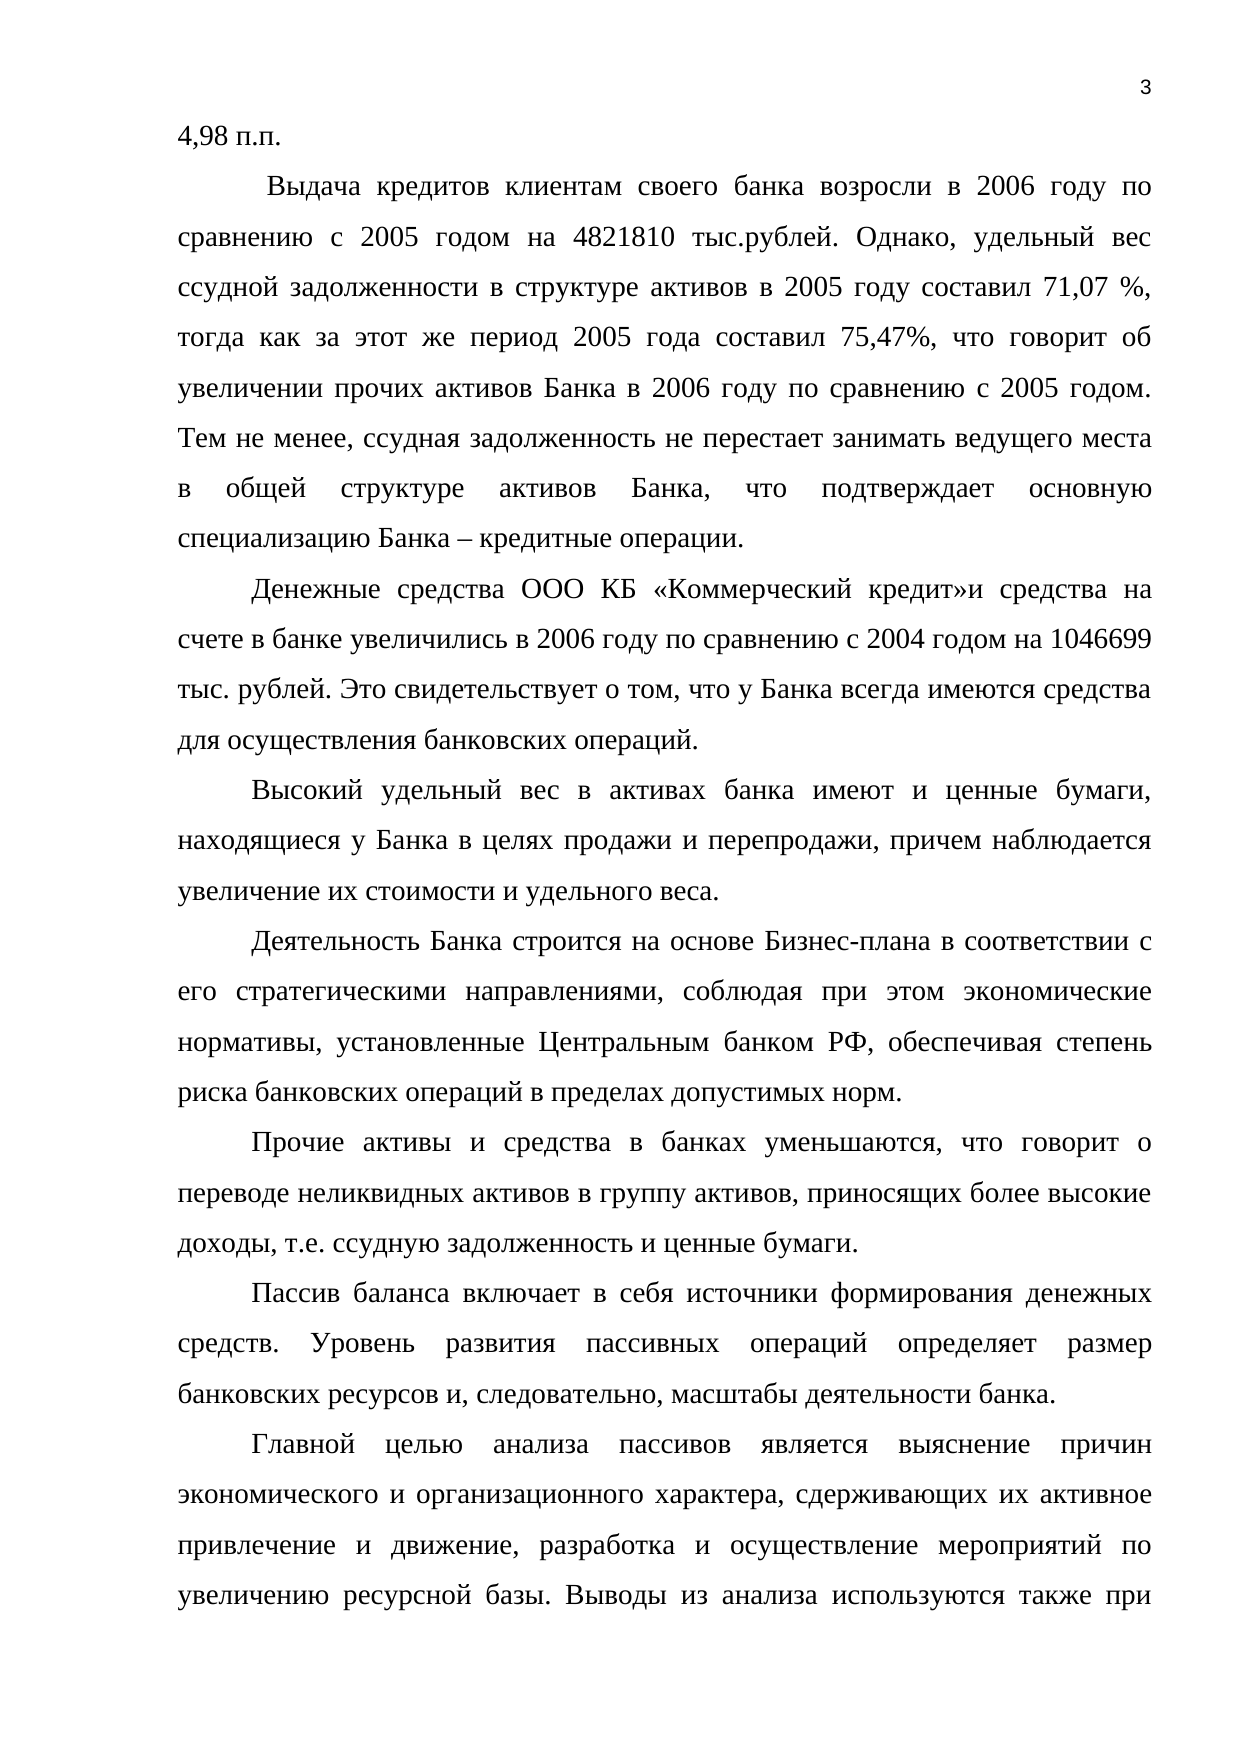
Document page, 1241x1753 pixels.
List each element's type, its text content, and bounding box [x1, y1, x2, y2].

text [177, 1426, 1153, 1611]
text Выдача кредитов клиентам своего банка возросли в 2006 году по сравнению с 2005 годом на 4821810 тыс.рублей. Однако, удельный вес ссудной задолженности в структуре активов в 2005 году составил 71,07 %, тогда как за этот же период 2005 года составил 75,47%, что говорит об увеличении прочих активов Банка в 2006 году по сравнению с 2005 годом. Тем не менее, ссудная задолженность не перестает занимать ведущего места в общей структуре активов Банка, что подтверждает основную специализацию Банка – кредитные операции. [177, 168, 1153, 554]
text Прочие активы и средства в банках уменьшаются, что говорит о переводе неликвидных активов в группу активов, приносящих более высокие доходы, т.е. ссудную задолженность и ценные бумаги. [177, 1124, 1153, 1258]
text Пассив баланса включает в себя источники формирования денежных средств. Уровень развития пассивных операций определяет размер банковских ресурсов и, следовательно, масштабы деятельности банка. [177, 1275, 1153, 1409]
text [177, 118, 1153, 152]
text Высокий удельный вес в активах банка имеют и ценные бумаги, находящиеся у Банка в целях продажи и перепродажи, причем наблюдается увеличение их стоимости и удельного веса. [177, 772, 1153, 906]
text Деятельность Банка строится на основе Бизнес-плана в соответствии с его стратегическими направлениями, соблюдая при этом экономические нормативы, установленные Центральным банком РФ, обеспечивая степень риска банковских операций в пределах допустимых норм. [177, 923, 1153, 1108]
text Денежные средства ООО КБ «Коммерческий кредит»и средства на счете в банке увеличились в 2006 году по сравнению с 2004 годом на 1046699 тыс. рублей. Это свидетельствует о том, что у Банка всегда имеются средства для осуществления банковских операций. [177, 571, 1153, 755]
